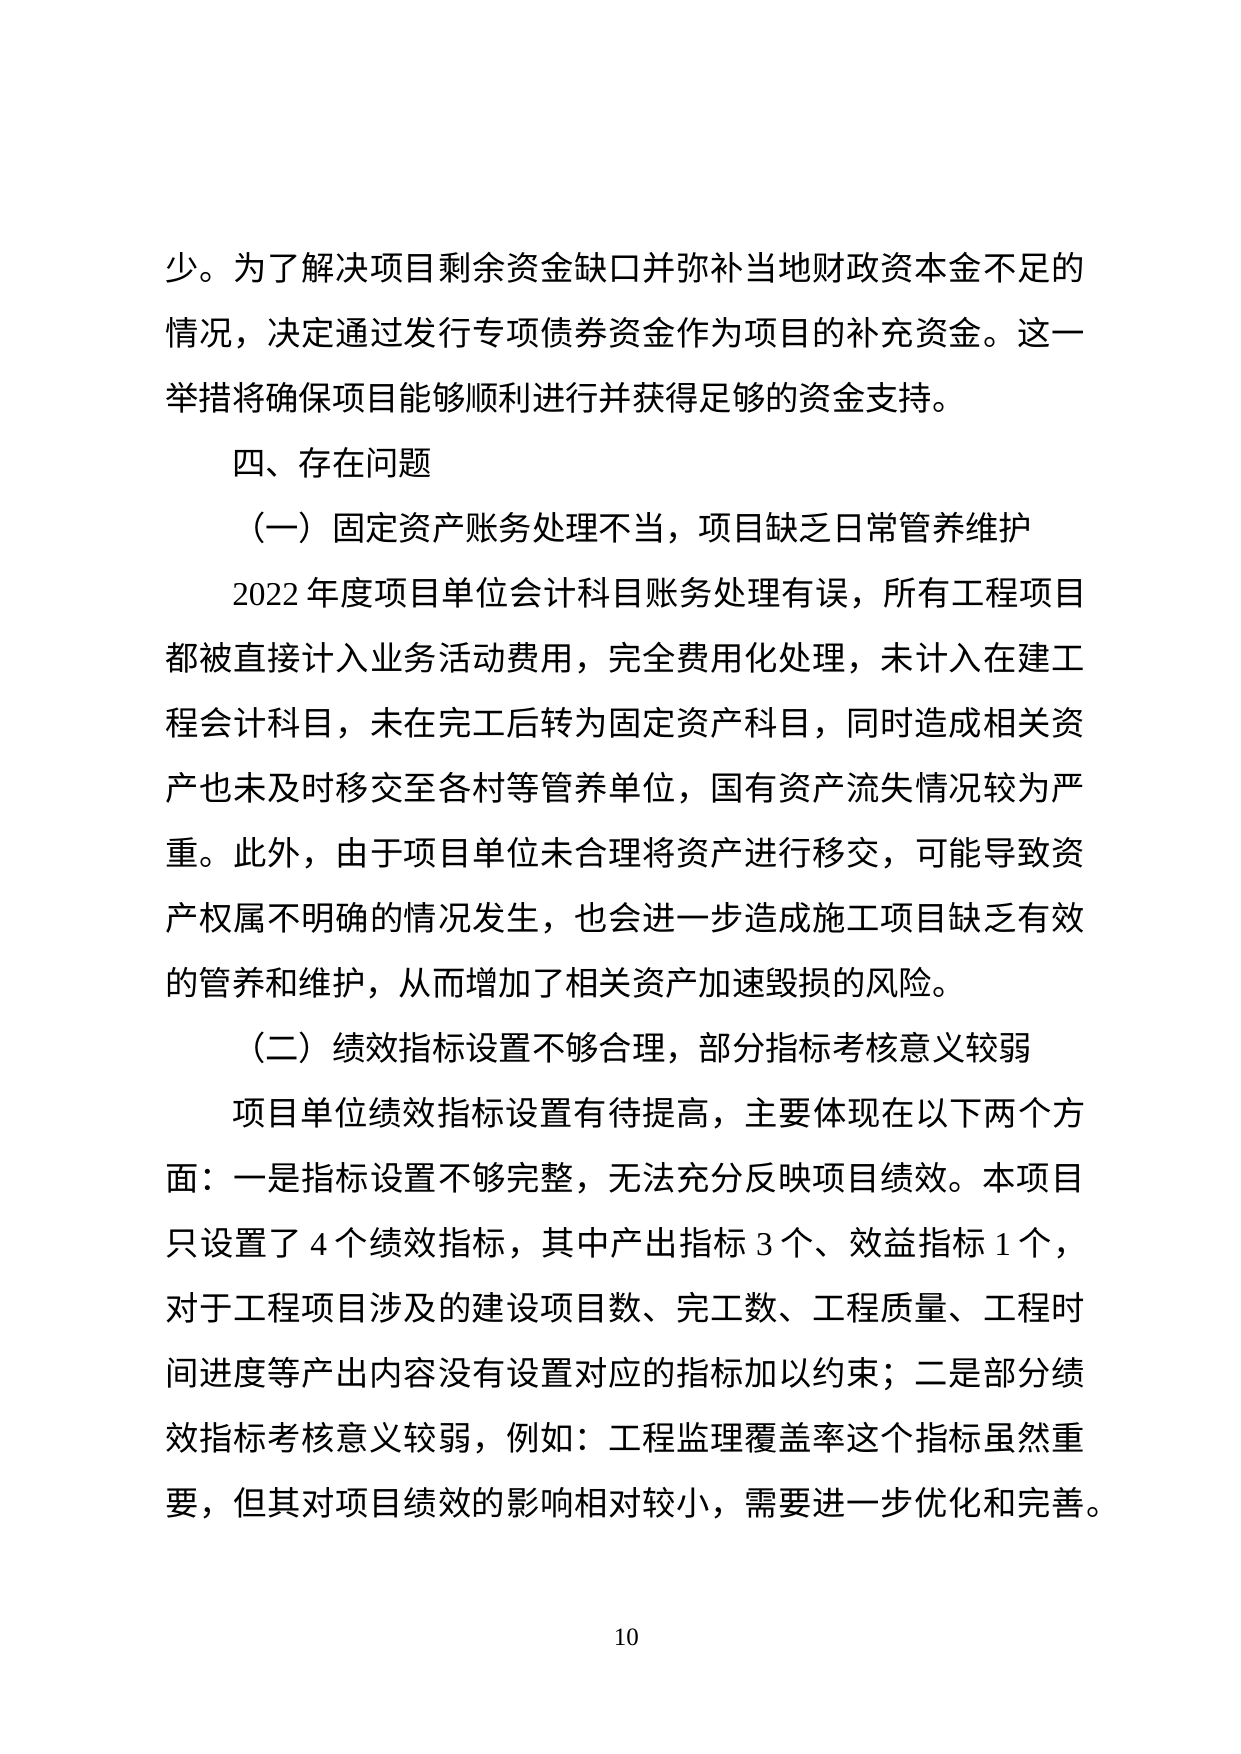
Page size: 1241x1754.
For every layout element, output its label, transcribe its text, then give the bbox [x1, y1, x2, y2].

title （一）固定资产账务处理不当，项目缺乏日常管养维护 [165, 493, 1087, 558]
text 四、存在问题 [165, 428, 1087, 493]
text 2022年度项目单位会计科目账务处理有误，所有工程项目都被直接计入业务活动费用，完全费用化处理，未计入在建工程会计科目，未在完工后转为固定资产科目，同时造成相关资产也未及时移交至各村等管养单位，国有资产流失情况较为严重。此外，由于项目单位未合理将资产进行移交，可能导致资产权属不明确的情况发生，也会进一步造成施工项目缺乏有效的管养和维护，从而增加了相关资产加速毁损的风险。 [165, 558, 1087, 1013]
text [165, 233, 1087, 428]
title （二）绩效指标设置不够合理，部分指标考核意义较弱 [165, 1013, 1087, 1078]
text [165, 1078, 1087, 1533]
